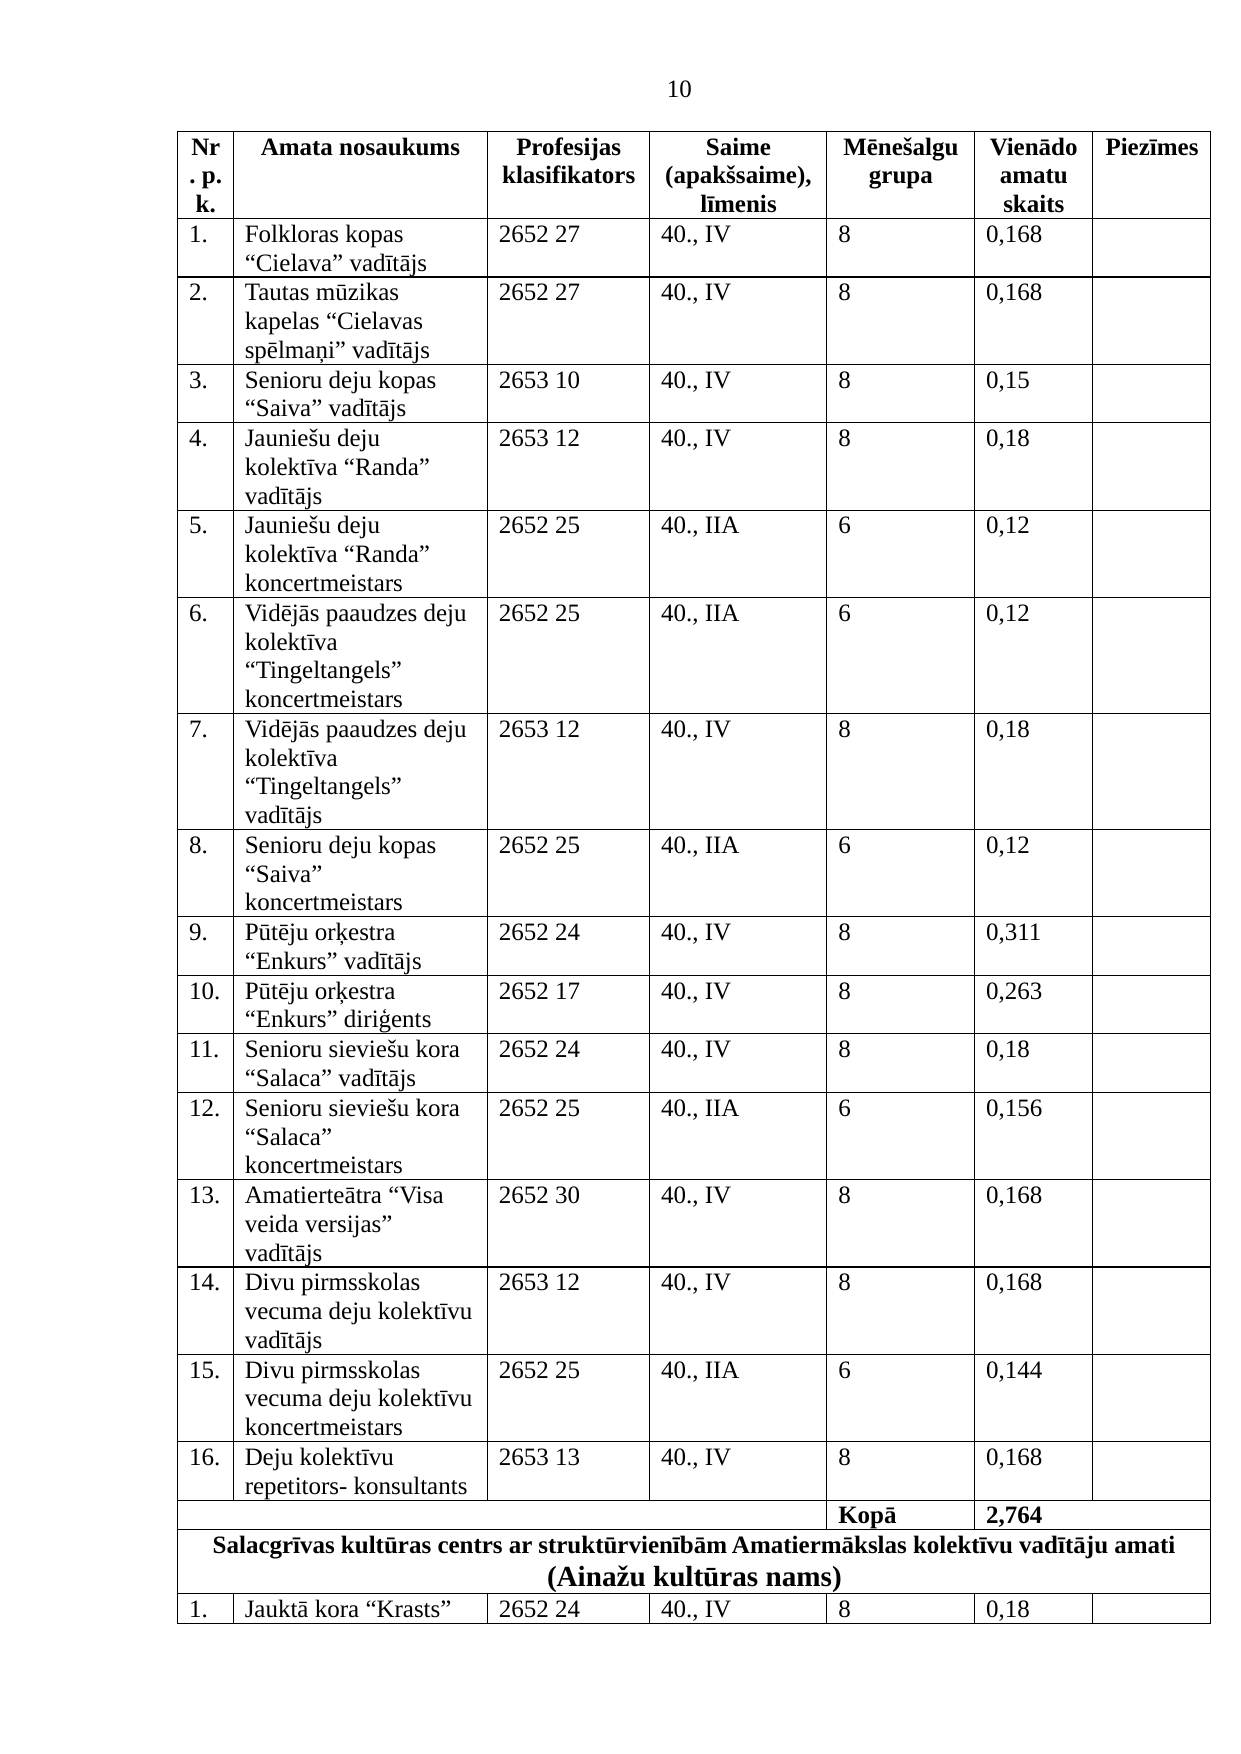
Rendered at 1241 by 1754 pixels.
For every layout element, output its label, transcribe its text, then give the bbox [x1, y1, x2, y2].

table_cell Salacgrīvas kultūras centrs ar struktūrvienībām Amatiermākslas kolektīvu vadītāju amati (Ainažu kultūras nams) [178, 1530, 1210, 1593]
table_cell 13. [178, 1180, 233, 1266]
table_cell 2652 25 [488, 511, 649, 597]
table_cell 6 [827, 830, 974, 916]
table_cell 8 [827, 1034, 974, 1092]
table_cell 8 [827, 714, 974, 829]
table_cell 6 [827, 598, 974, 713]
table_cell 6. [178, 598, 233, 713]
table_cell 9. [178, 917, 233, 975]
table_header Nr. p. k. [178, 132, 233, 218]
table_cell [1093, 219, 1210, 276]
table_cell 12. [178, 1093, 233, 1179]
table_cell 10. [178, 976, 233, 1033]
table_cell 40., IIA [650, 1355, 826, 1441]
table_cell 8 [827, 365, 974, 422]
table_cell Divu pirmsskolas vecuma deju kolektīvu vadītājs [234, 1268, 487, 1354]
table_cell 0,263 [975, 976, 1092, 1033]
table_cell 2652 24 [488, 1594, 649, 1622]
table_cell 2652 24 [488, 917, 649, 975]
table_cell [178, 1501, 826, 1529]
table_cell 0,15 [975, 365, 1092, 422]
table_cell 0,168 [975, 1180, 1092, 1266]
table_cell 14. [178, 1268, 233, 1354]
table_header Saime (apakšsaime), līmenis [650, 132, 826, 218]
table_cell Deju kolektīvu repetitors- konsultants [234, 1442, 487, 1499]
table_cell Senioru deju kopas “Saiva” koncertmeistars [234, 830, 487, 916]
table_cell 2653 13 [488, 1442, 649, 1499]
table_cell 2653 12 [488, 423, 649, 509]
table_cell 40., IIA [650, 830, 826, 916]
table_cell 40., IV [650, 1034, 826, 1092]
table_cell 2,764 [975, 1501, 1210, 1529]
table_cell 40., IV [650, 365, 826, 422]
table_cell Pūtēju orķestra “Enkurs” diriģents [234, 976, 487, 1033]
table_cell Amatierteātra “Visa veida versijas” vadītājs [234, 1180, 487, 1266]
table_cell 8 [827, 976, 974, 1033]
table_cell [1093, 1355, 1210, 1441]
table_cell 2652 24 [488, 1034, 649, 1092]
table_cell 1. [178, 1594, 233, 1622]
table_cell [1093, 1093, 1210, 1179]
table_cell 40., IV [650, 1594, 826, 1622]
table_cell 40., IIA [650, 511, 826, 597]
table_header Mēnešalgu grupa [827, 132, 974, 218]
table_cell 0,168 [975, 278, 1092, 364]
table_cell 2652 27 [488, 219, 649, 276]
table_cell 2652 25 [488, 598, 649, 713]
table_cell 0,156 [975, 1093, 1092, 1179]
table_cell 8 [827, 1268, 974, 1354]
table_cell 16. [178, 1442, 233, 1499]
table_cell 8 [827, 1180, 974, 1266]
table_cell [1093, 1180, 1210, 1266]
table_cell 40., IV [650, 1442, 826, 1499]
table_cell Senioru deju kopas “Saiva” vadītājs [234, 365, 487, 422]
table_cell 6 [827, 1355, 974, 1441]
table_cell 0,144 [975, 1355, 1092, 1441]
table_cell 40., IV [650, 423, 826, 509]
table_cell 1. [178, 219, 233, 276]
table_cell [1093, 365, 1210, 422]
table_cell 0,18 [975, 423, 1092, 509]
table_cell Jauktā kora “Krasts” vadītājs [234, 1594, 487, 1622]
table_cell 15. [178, 1355, 233, 1441]
table_cell 40., IV [650, 917, 826, 975]
table_cell 11. [178, 1034, 233, 1092]
table_cell 0,18 [975, 1594, 1092, 1622]
table_cell 2652 27 [488, 278, 649, 364]
table_cell [1093, 278, 1210, 364]
table_cell 0,12 [975, 511, 1092, 597]
table_cell 2652 30 [488, 1180, 649, 1266]
table_cell Jauniešu deju kolektīva “Randa” koncertmeistars [234, 511, 487, 597]
table_cell [1093, 976, 1210, 1033]
table_cell [1093, 423, 1210, 509]
table_cell 40., IV [650, 278, 826, 364]
table_cell 2652 25 [488, 1355, 649, 1441]
table_cell 2653 12 [488, 1268, 649, 1354]
table_cell Vidējās paaudzes deju kolektīva “Tingeltangels” koncertmeistars [234, 598, 487, 713]
table_cell 4. [178, 423, 233, 509]
table_cell [1093, 917, 1210, 975]
table_cell 0,168 [975, 1442, 1092, 1499]
table_cell Jauniešu deju kolektīva “Randa” vadītājs [234, 423, 487, 509]
table_header Vienādo amatu skaits [975, 132, 1092, 218]
table_cell 8 [827, 219, 974, 276]
table_cell Senioru sieviešu kora “Salaca” vadītājs [234, 1034, 487, 1092]
table_cell 40., IIA [650, 598, 826, 713]
table_header Amata nosaukums [234, 132, 487, 218]
table_cell 6 [827, 511, 974, 597]
table_cell Divu pirmsskolas vecuma deju kolektīvu koncertmeistars [234, 1355, 487, 1441]
table_cell 0,168 [975, 219, 1092, 276]
table_cell 40., IV [650, 714, 826, 829]
table_cell [1093, 1034, 1210, 1092]
table_cell Pūtēju orķestra “Enkurs” vadītājs [234, 917, 487, 975]
table_cell 0,311 [975, 917, 1092, 975]
table_cell [1093, 830, 1210, 916]
table_cell 40., IIA [650, 1093, 826, 1179]
table_cell 3. [178, 365, 233, 422]
table_cell 0,12 [975, 598, 1092, 713]
table_cell 0,18 [975, 1034, 1092, 1092]
table_cell 2. [178, 278, 233, 364]
table_cell 2653 12 [488, 714, 649, 829]
table_cell Folkloras kopas “Cielava” vadītājs [234, 219, 487, 276]
table_header Profesijas klasifikators [488, 132, 649, 218]
table_cell 40., IV [650, 1180, 826, 1266]
table_cell Kopā [827, 1501, 974, 1529]
table_cell 0,12 [975, 830, 1092, 916]
table_cell 8 [827, 1594, 974, 1622]
table_cell 8 [827, 1442, 974, 1499]
table_cell 0,18 [975, 714, 1092, 829]
table_cell 2652 25 [488, 1093, 649, 1179]
table_cell 6 [827, 1093, 974, 1179]
table_cell [1093, 1594, 1210, 1622]
table_cell [1093, 1268, 1210, 1354]
table_cell 40., IV [650, 1268, 826, 1354]
table_cell 8 [827, 423, 974, 509]
table_header Piezīmes [1093, 132, 1210, 218]
table_cell [1093, 598, 1210, 713]
table_cell 0,168 [975, 1268, 1092, 1354]
table_cell 2652 25 [488, 830, 649, 916]
table_cell 2652 17 [488, 976, 649, 1033]
table_cell 8 [827, 278, 974, 364]
table_cell 7. [178, 714, 233, 829]
table_cell [1093, 511, 1210, 597]
table_cell 2653 10 [488, 365, 649, 422]
table_cell [1093, 714, 1210, 829]
table_cell Tautas mūzikas kapelas “Cielavas spēlmaņi” vadītājs [234, 278, 487, 364]
table_cell 40., IV [650, 219, 826, 276]
table_cell 8 [827, 917, 974, 975]
table_cell Senioru sieviešu kora “Salaca” koncertmeistars [234, 1093, 487, 1179]
table_cell [1093, 1442, 1210, 1499]
table_cell 5. [178, 511, 233, 597]
table_cell 40., IV [650, 976, 826, 1033]
table_cell 8. [178, 830, 233, 916]
table_cell Vidējās paaudzes deju kolektīva “Tingeltangels” vadītājs [234, 714, 487, 829]
